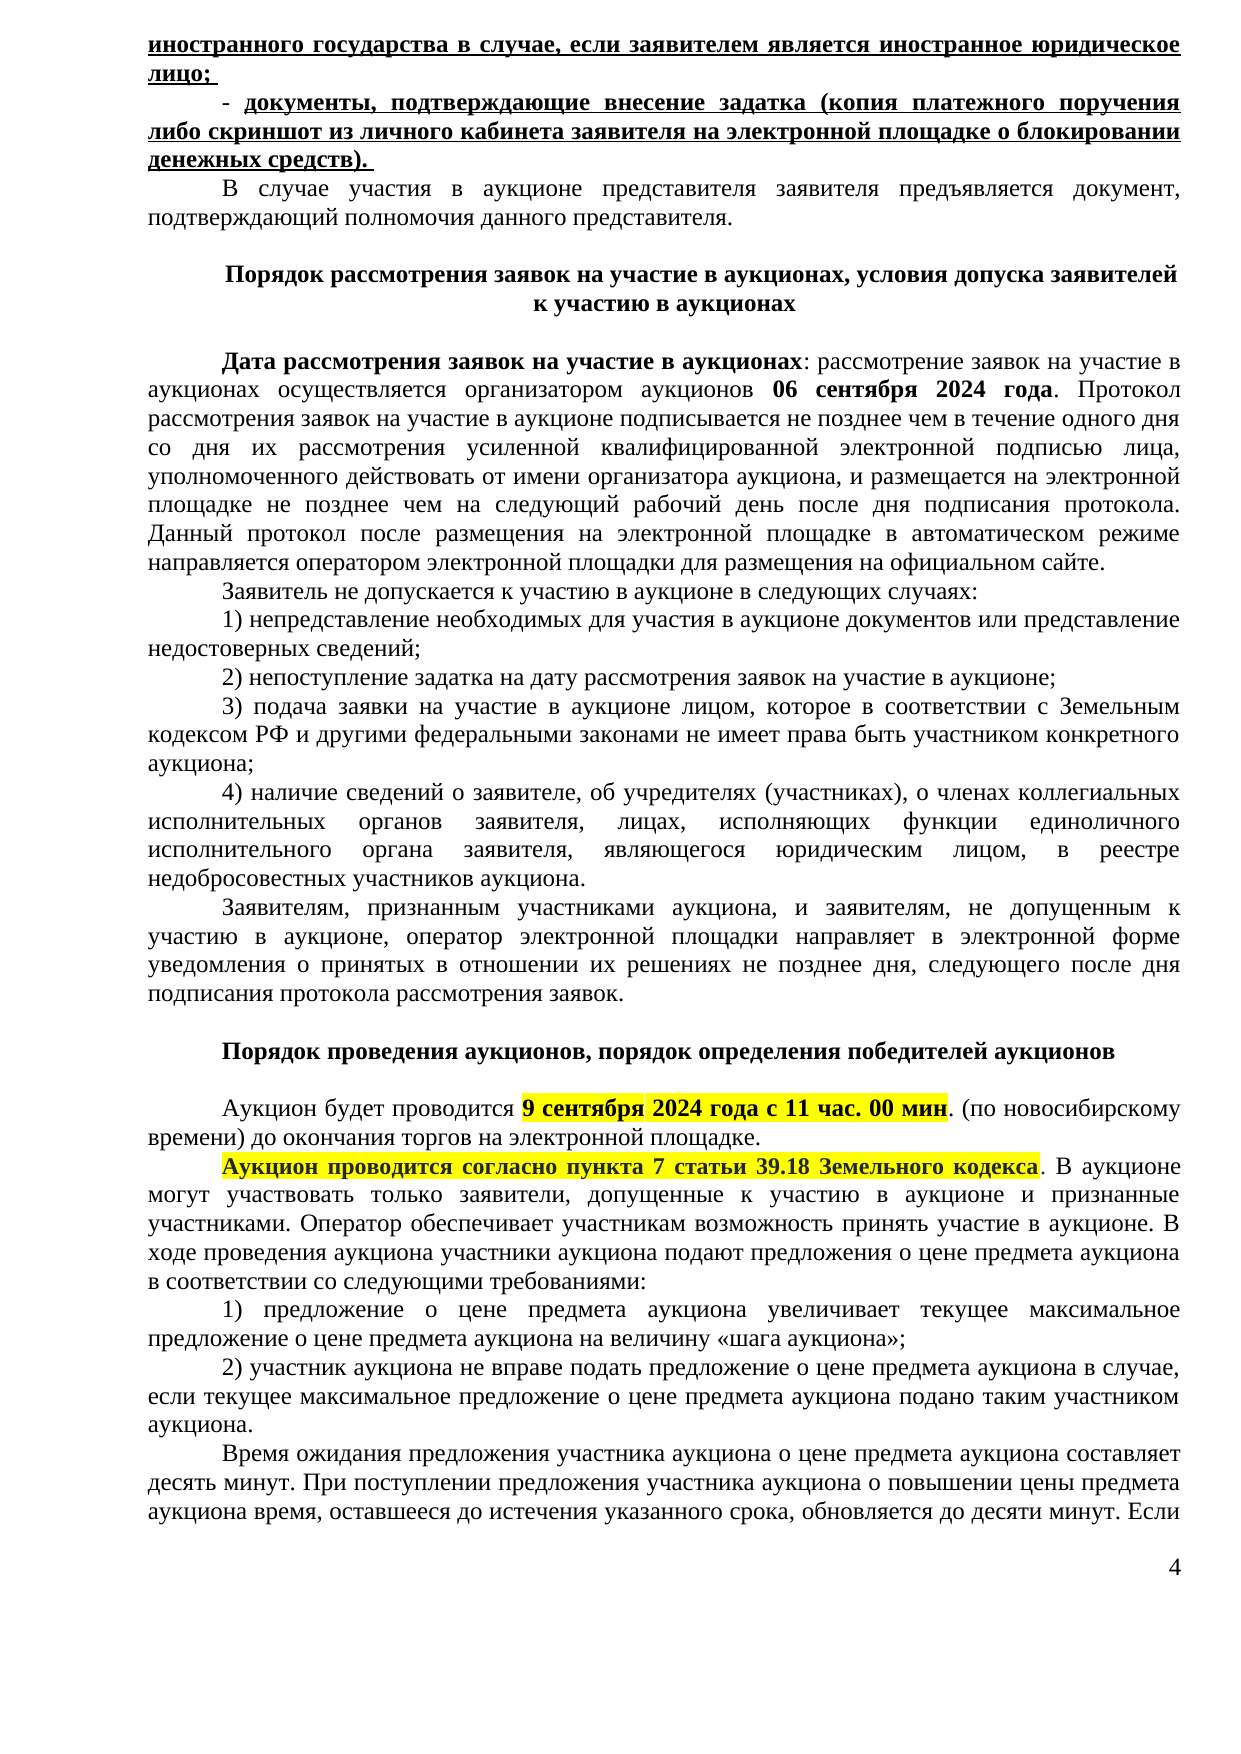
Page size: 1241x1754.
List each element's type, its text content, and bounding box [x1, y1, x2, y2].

text 2) участник аукциона не вправе подать предложение о цене предмета аукциона в случае, если текущее максимальное предложение о цене предмета аукциона подано таким участником аукциона. [148, 1352, 1181, 1438]
text Дата рассмотрения заявок на участие в аукционах: рассмотрение заявок на участие в аукционах осуществляется организатором аукционов 06 сентября 2024 года. Протокол рассмотрения заявок на участие в аукционе подписывается не позднее чем в течение одного дня со дня их рассмотрения усиленной квалифицированной электронной подписью лица, уполномоченного действовать от имени организатора аукциона, и размещается на электронной площадке не позднее чем на следующий рабочий день после дня подписания протокола. Данный протокол после размещения на электронной площадке в автоматическом режиме направляется оператором электронной площадки для размещения на официальном сайте. [148, 346, 1181, 576]
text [148, 29, 1181, 54]
text 2) непоступление задатка на дату рассмотрения заявок на участие в аукционе; [148, 662, 1181, 691]
text В случае участия в аукционе представителя заявителя предъявляется документ, подтверждающий полномочия данного представителя. [148, 173, 1181, 231]
text Заявителям, признанным участниками аукциона, и заявителям, не допущенным к участию в аукционе, оператор электронной площадки направляет в электронной форме уведомления о принятых в отношении их решениях не позднее дня, следующего после дня подписания протокола рассмотрения заявок. [148, 892, 1181, 1007]
text 1) непредставление необходимых для участия в аукционе документов или представление недостоверных сведений; [148, 604, 1181, 662]
text Порядок рассмотрения заявок на участие в аукционах, условия допуска заявителей к участию в аукционах [148, 259, 1181, 317]
text Порядок проведения аукционов, порядок определения победителей аукционов [148, 1036, 1181, 1064]
text Заявитель не допускается к участию в аукционе в следующих случаях: [148, 576, 1181, 604]
text 3) подача заявки на участие в аукционе лицом, которое в соответствии с Земельным кодексом РФ и другими федеральными законами не имеет права быть участником конкретного аукциона; [148, 691, 1181, 777]
text Аукцион проводится согласно пункта 7 статьи 39.18 Земельного кодекса. В аукционе могут участвовать только заявители, допущенные к участию в аукционе и признанные участниками. Оператор обеспечивает участникам возможность принять участие в аукционе. В ходе проведения аукциона участники аукциона подают предложения о цене предмета аукциона в соответствии со следующими требованиями: [148, 1151, 1181, 1294]
text 4) наличие сведений о заявителе, об учредителях (участниках), о членах коллегиальных исполнительных органов заявителя, лицах, исполняющих функции единоличного исполнительного органа заявителя, являющегося юридическим лицом, в реестре недобросовестных участников аукциона. [148, 777, 1181, 892]
text - документы, подтверждающие внесение задатка (копия платежного поручения либо скриншот из личного кабинета заявителя на электронной площадке о блокировании денежных средств). [148, 142, 1181, 173]
text 1) предложение о цене предмета аукциона увеличивает текущее максимальное предложение о цене предмета аукциона на величину «шага аукциона»; [148, 1294, 1181, 1352]
text - документы, подтверждающие внесение задатка (копия платежного поручения либо скриншот из личного кабинета заявителя на электронной площадке о блокировании денежных средств). [148, 87, 1181, 141]
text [148, 56, 1181, 87]
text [148, 1438, 1181, 1524]
text Аукцион будет проводится 9 сентября 2024 года с 11 час. 00 мин. (по новосибирскому времени) до окончания торгов на электронной площадке. [148, 1093, 1181, 1151]
